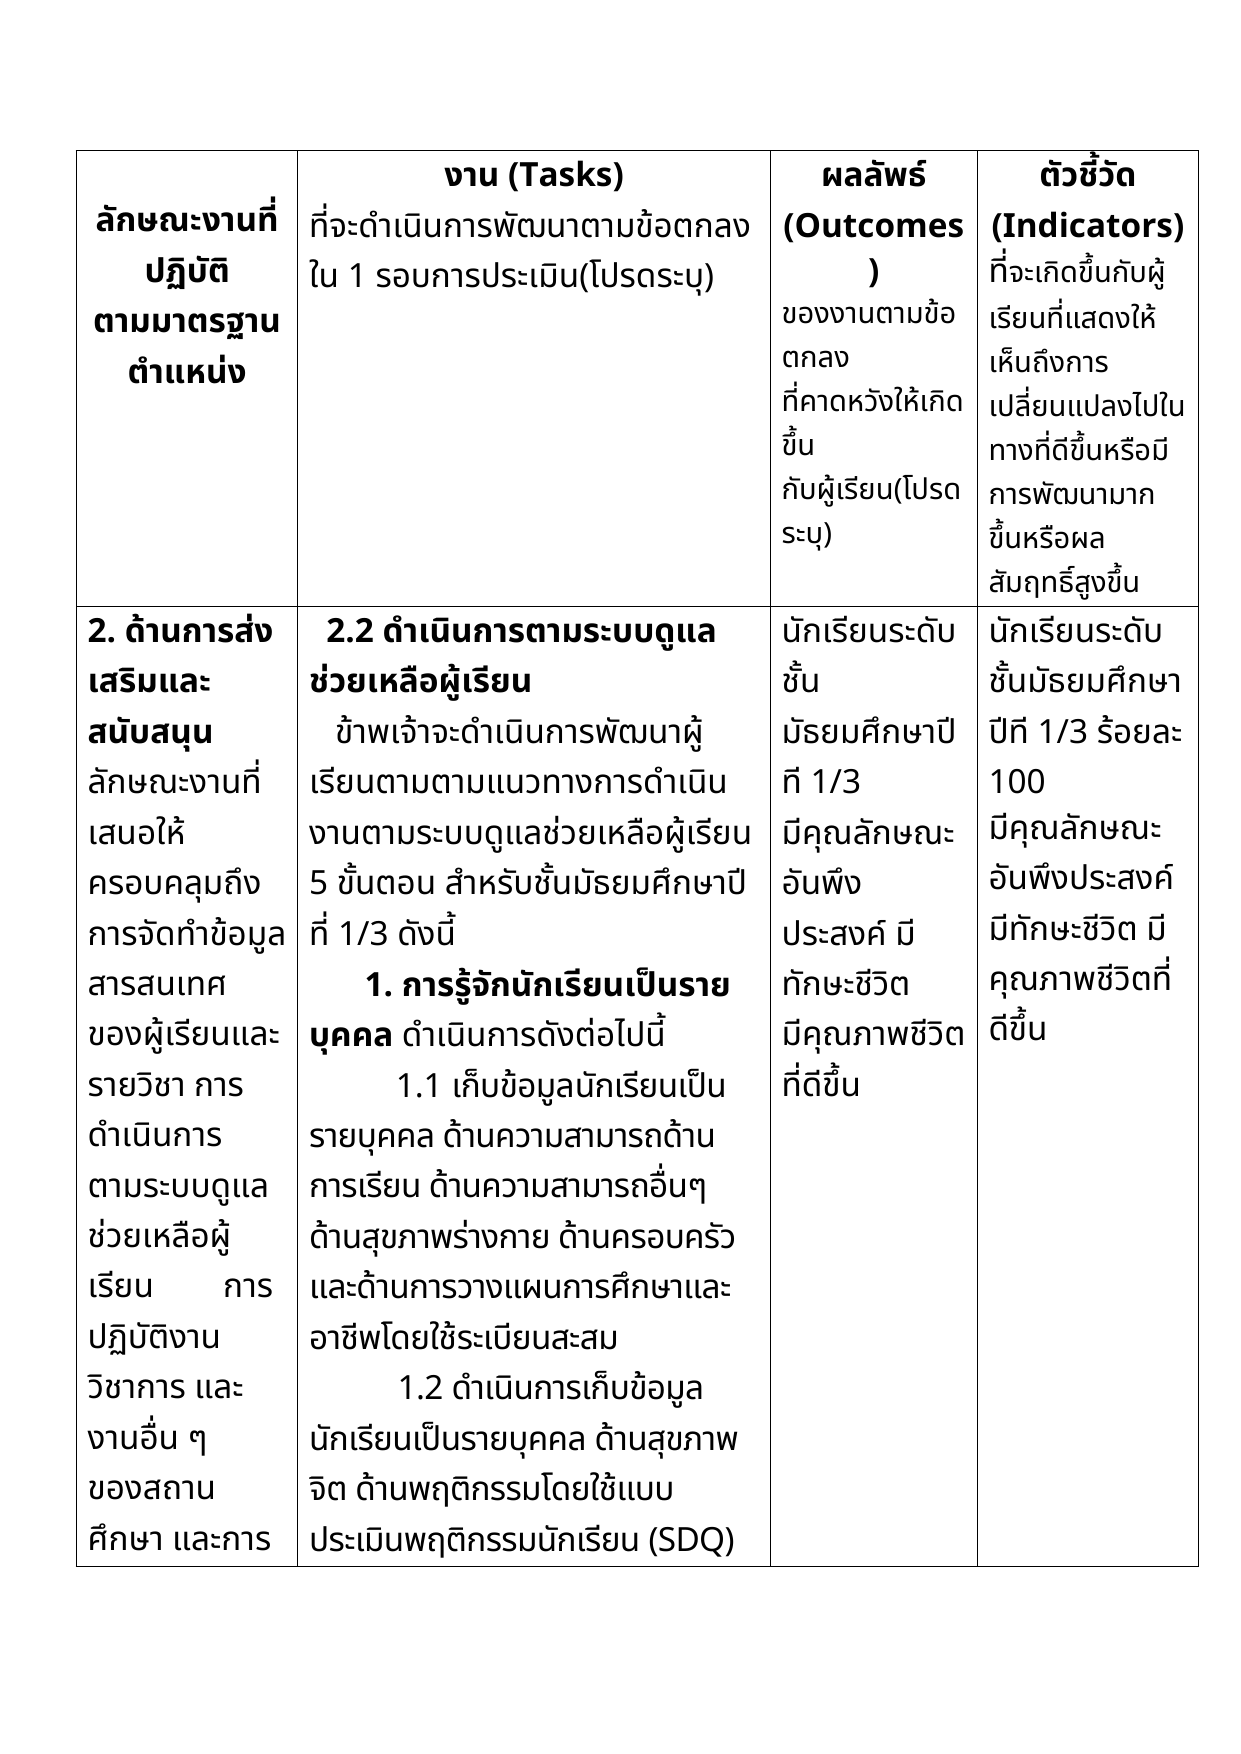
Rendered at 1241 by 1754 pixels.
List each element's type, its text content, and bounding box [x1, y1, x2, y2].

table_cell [77, 607, 297, 1566]
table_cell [771, 607, 977, 1566]
table_header งาน (Tasks) ที่จะดำเนินการพัฒนาตามข้อตกลง ใน 1 รอบการประเมิน(โปรดระบุ) [298, 151, 770, 606]
table_header ตัวชี้วัด (Indicators) ที่จะเกิดขึ้นกับผู้เรียนที่แสดงให้เห็นถึงการเปลี่ยนแปลงไปในทางที่ดีขึ้นหรือมีการพัฒนามากขึ้นหรือผลสัมฤทธิ์สูงขึ้น [978, 151, 1198, 606]
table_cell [298, 607, 770, 1566]
table_header ลักษณะงานที่ปฏิบัติ ตามมาตรฐานตำแหน่ง [77, 151, 297, 606]
table_header ผลลัพธ์ (Outcomes) ของงานตามข้อตกลง ที่คาดหวังให้เกิดขึ้น กับผู้เรียน(โปรดระบุ) [771, 151, 977, 606]
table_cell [978, 607, 1198, 1566]
